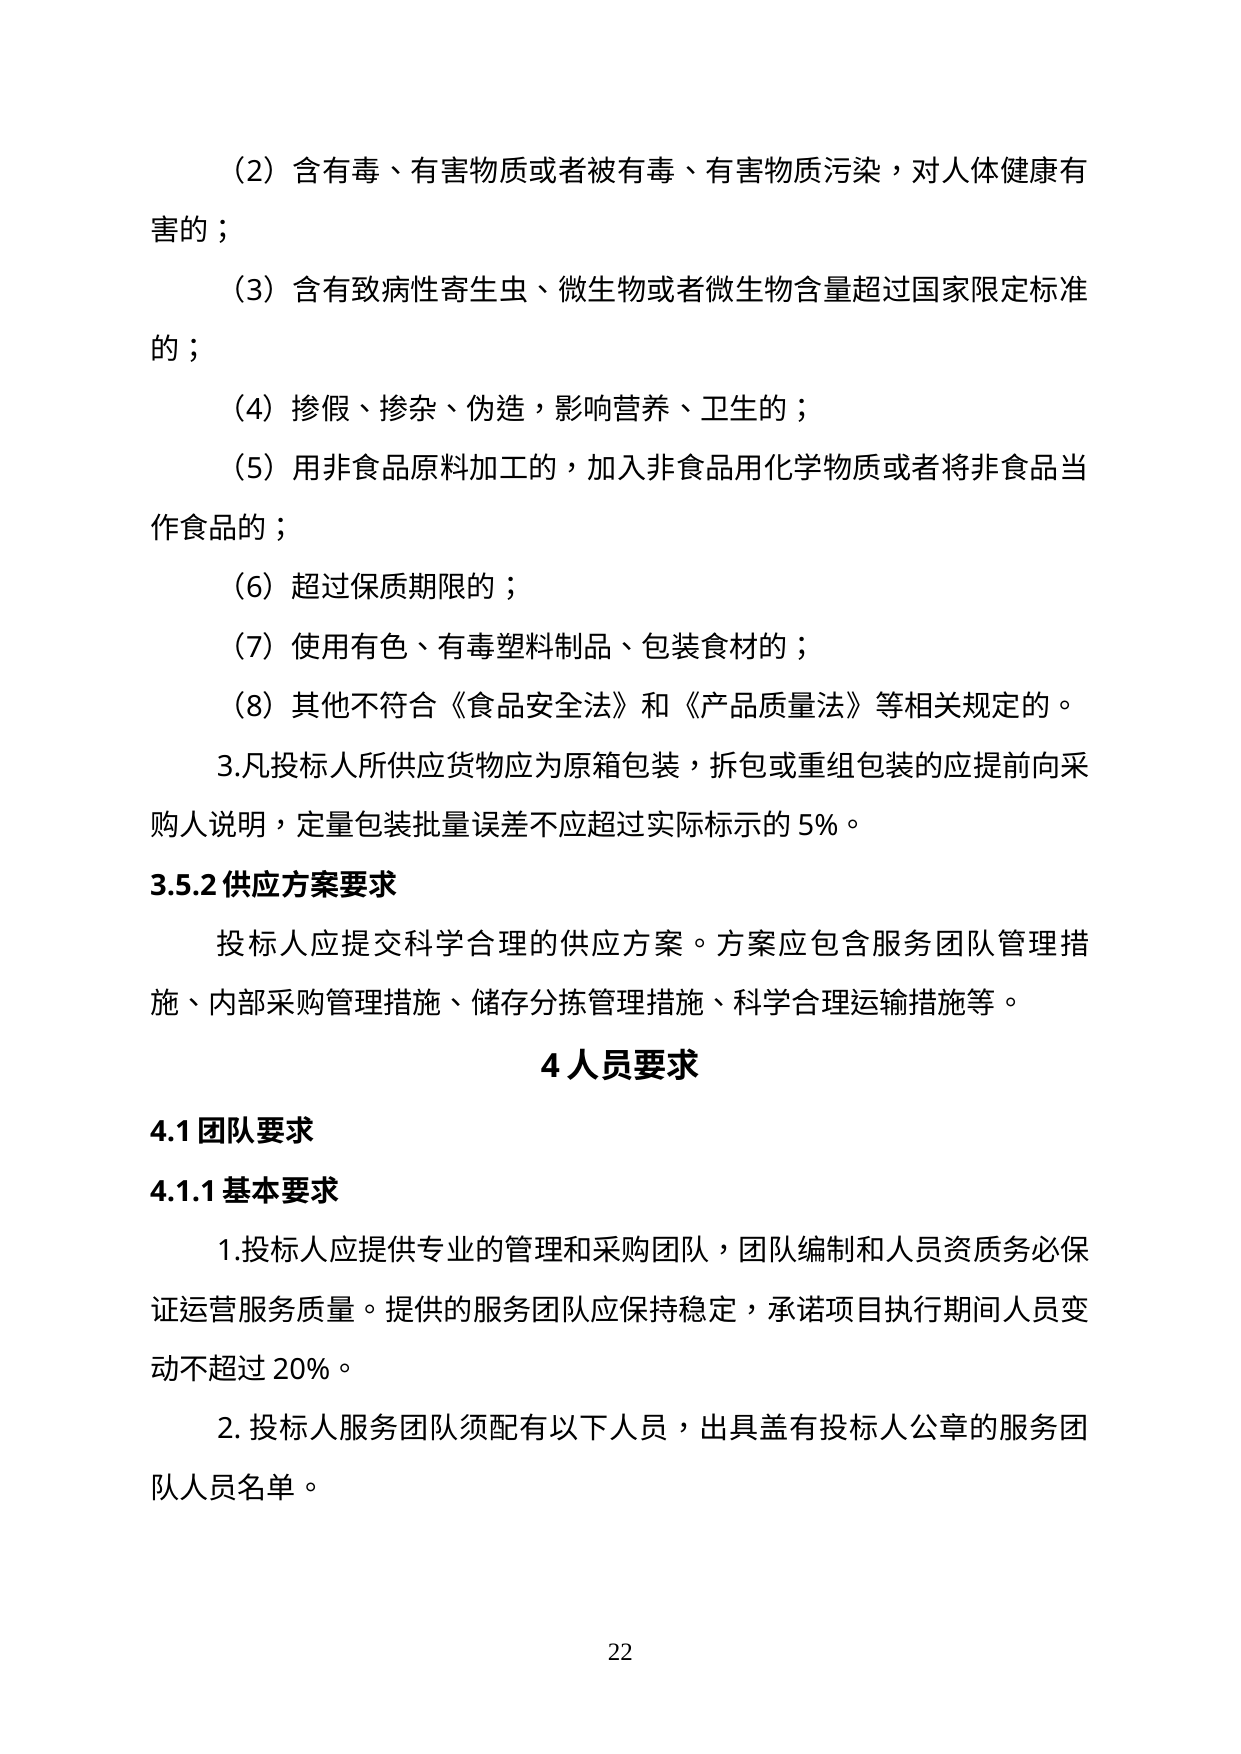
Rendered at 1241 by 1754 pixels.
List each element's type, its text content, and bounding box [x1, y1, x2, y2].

text （3）含有致病性寄生虫、微生物或者微生物含量超过国家限定标准的； [150, 269, 1090, 368]
text （8）其他不符合《食品安全法》和《产品质量法》等相关规定的。 [150, 685, 1090, 725]
text （4）掺假、掺杂、伪造，影响营养、卫生的； [150, 388, 1090, 428]
text （5）用非食品原料加工的，加入非食品用化学物质或者将非食品当作食品的； [150, 447, 1090, 547]
subtitle 4人员要求 [150, 1042, 1090, 1088]
text （7）使用有色、有毒塑料制品、包装食材的； [150, 626, 1090, 666]
subtitle 3.5.2供应方案要求 [150, 864, 1090, 903]
subtitle 4.1团队要求 [150, 1110, 1090, 1150]
text 1.投标人应提供专业的管理和采购团队，团队编制和人员资质务必保证运营服务质量。提供的服务团队应保持稳定，承诺项目执行期间人员变动不超过20%。 [150, 1229, 1090, 1388]
text 3.凡投标人所供应货物应为原箱包装，拆包或重组包装的应提前向采购人说明，定量包装批量误差不应超过实际标示的5%。 [150, 745, 1090, 844]
subtitle 4.1.1基本要求 [150, 1170, 1090, 1209]
text 投标人应提交科学合理的供应方案。方案应包含服务团队管理措施、内部采购管理措施、储存分拣管理措施、科学合理运输措施等。 [150, 923, 1090, 1022]
text （6）超过保质期限的； [150, 566, 1090, 606]
text 2. 投标人服务团队须配有以下人员，出具盖有投标人公章的服务团队人员名单。 [150, 1408, 1090, 1507]
text （2）含有毒、有害物质或者被有毒、有害物质污染，对人体健康有害的； [150, 150, 1090, 249]
